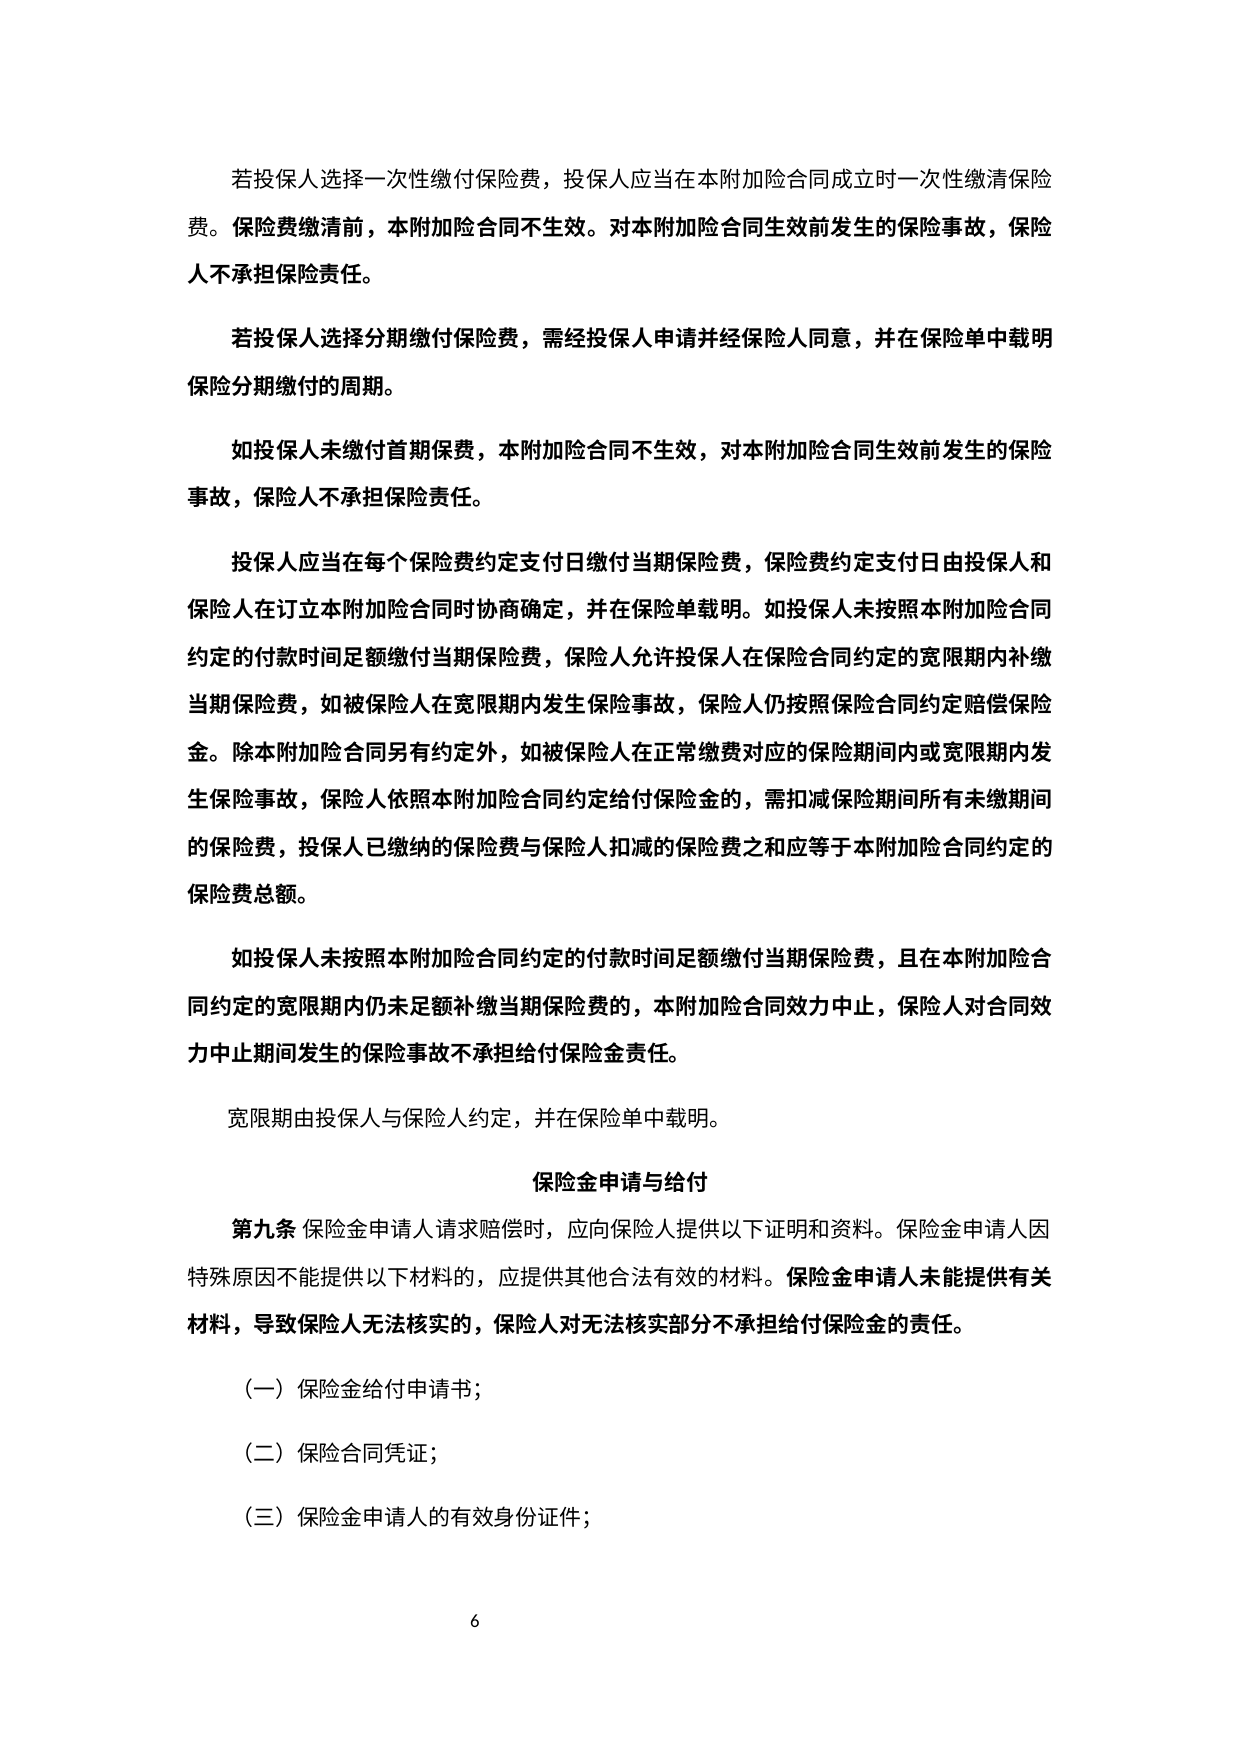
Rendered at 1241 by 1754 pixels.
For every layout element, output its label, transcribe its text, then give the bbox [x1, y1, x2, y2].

text 投保人应当在每个保险费约定支付日缴付当期保险费，保险费约定支付日由投保人和保险人在订立本附加险合同时协商确定，并在保险单载明。如投保人未按照本附加险合同约定的付款时间足额缴付当期保险费，保险人允许投保人在保险合同约定的宽限期内补缴当期保险费，如被保险人在宽限期内发生保险事故，保险人仍按照保险合同约定赔偿保险金。除本附加险合同另有约定外，如被保险人在正常缴费对应的保险期间内或宽限期内发生保险事故，保险人依照本附加险合同约定给付保险金的，需扣减保险期间所有未缴期间的保险费，投保人已缴纳的保险费与保险人扣减的保险费之和应等于本附加险合同约定的保险费总额。 [187, 544, 1053, 909]
text 如投保人未按照本附加险合同约定的付款时间足额缴付当期保险费，且在本附加险合同约定的宽限期内仍未足额补缴当期保险费的，本附加险合同效力中止，保险人对合同效力中止期间发生的保险事故不承担给付保险金责任。 [187, 941, 1053, 1068]
text （一）保险金给付申请书； [187, 1372, 1053, 1403]
text （二）保险合同凭证； [187, 1436, 1053, 1467]
list 第九条 保险金申请人请求赔偿时，应向保险人提供以下证明和资料。保险金申请人因特殊原因不能提供以下材料的，应提供其他合法有效的材料。保险金申请人未能提供有关材料，导致保险人无法核实的，保险人对无法核实部分不承担给付保险金的责任。 [187, 1212, 1053, 1339]
text 保险金申请与给付 [187, 1165, 1053, 1197]
text 宽限期由投保人与保险人约定，并在保险单中载明。 [187, 1100, 1053, 1133]
text 若投保人选择分期缴付保险费，需经投保人申请并经保险人同意，并在保险单中载明保险分期缴付的周期。 [187, 321, 1053, 400]
list 若投保人选择一次性缴付保险费，投保人应当在本附加险合同成立时一次性缴清保险费。保险费缴清前，本附加险合同不生效。对本附加险合同生效前发生的保险事故，保险人不承担保险责任。 [187, 162, 1053, 289]
text 如投保人未缴付首期保费，本附加险合同不生效，对本附加险合同生效前发生的保险事故，保险人不承担保险责任。 [187, 433, 1053, 512]
text （三）保险金申请人的有效身份证件； [187, 1500, 1053, 1532]
